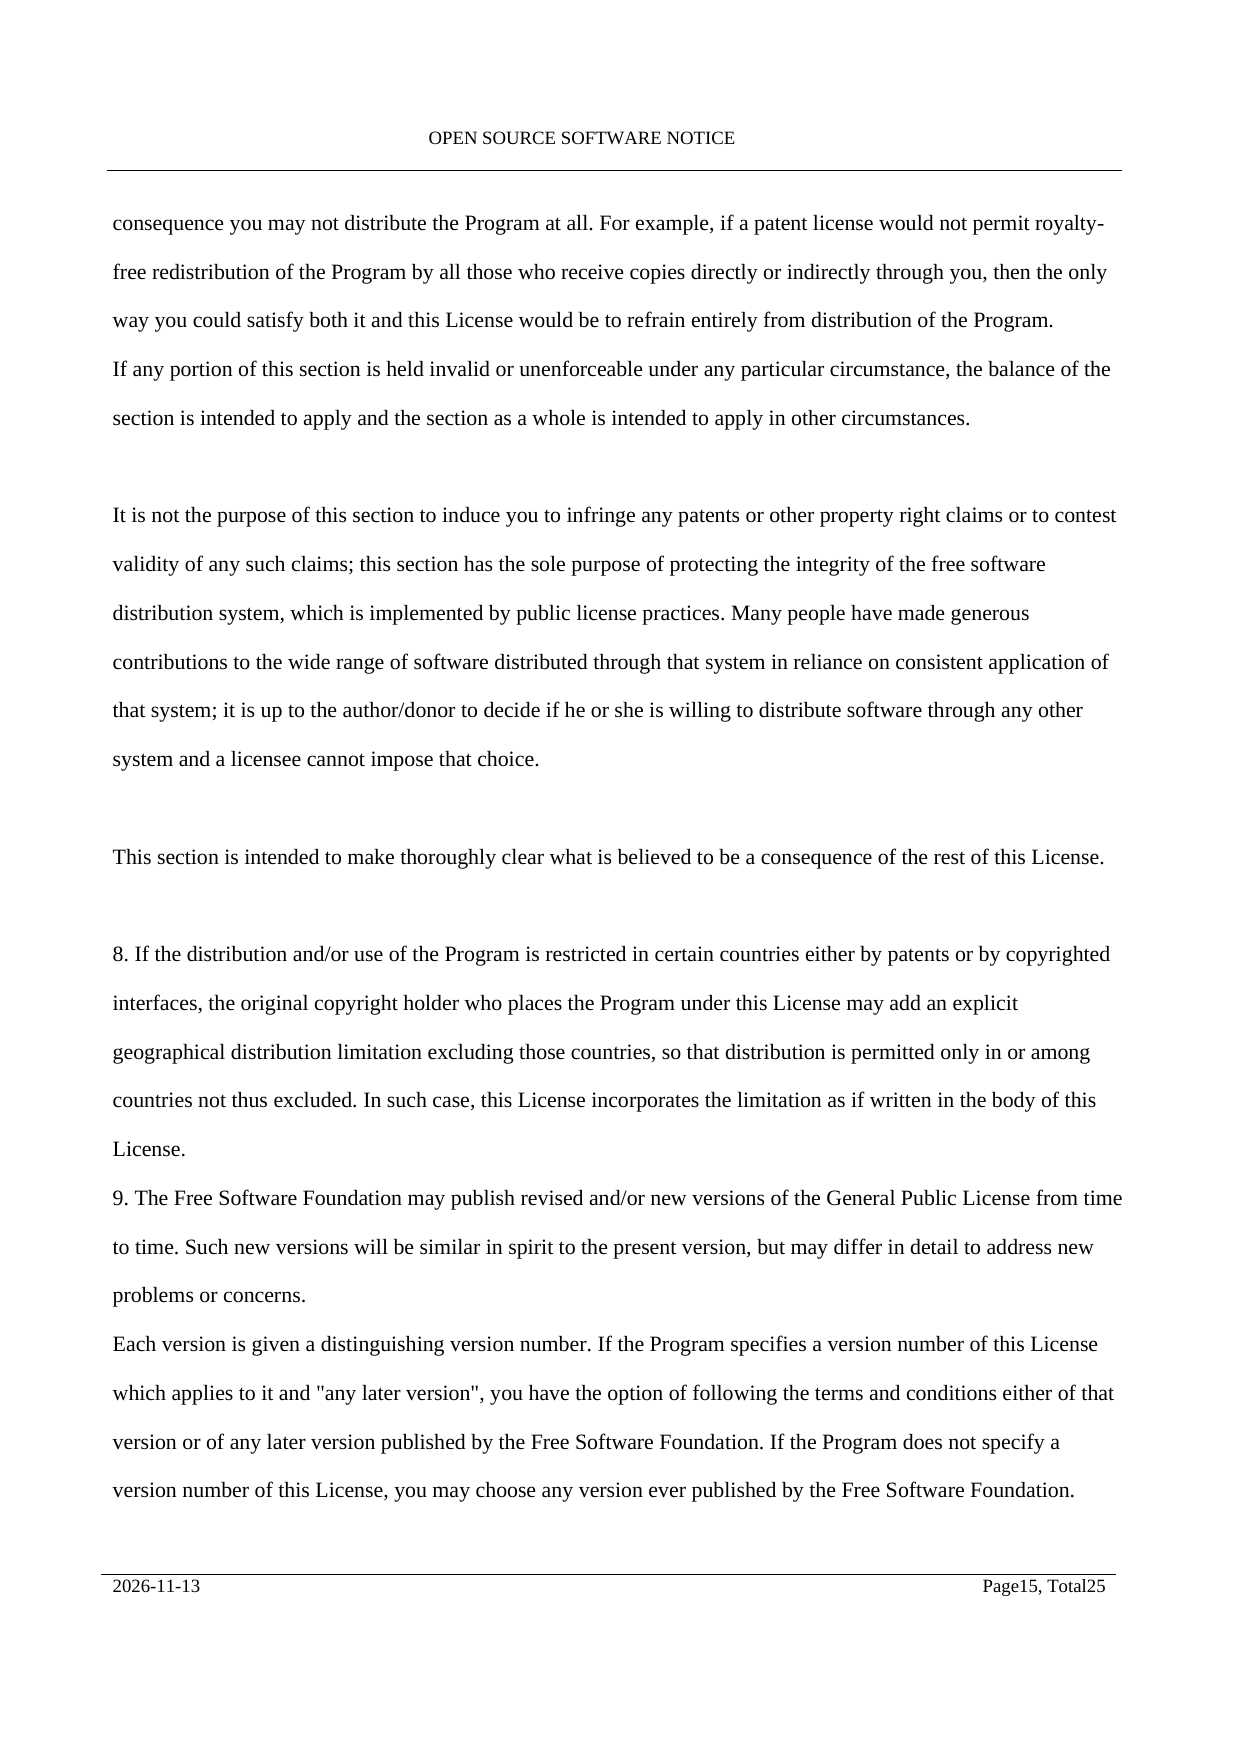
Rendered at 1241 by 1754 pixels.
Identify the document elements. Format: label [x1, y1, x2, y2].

text [112, 206, 1128, 1506]
